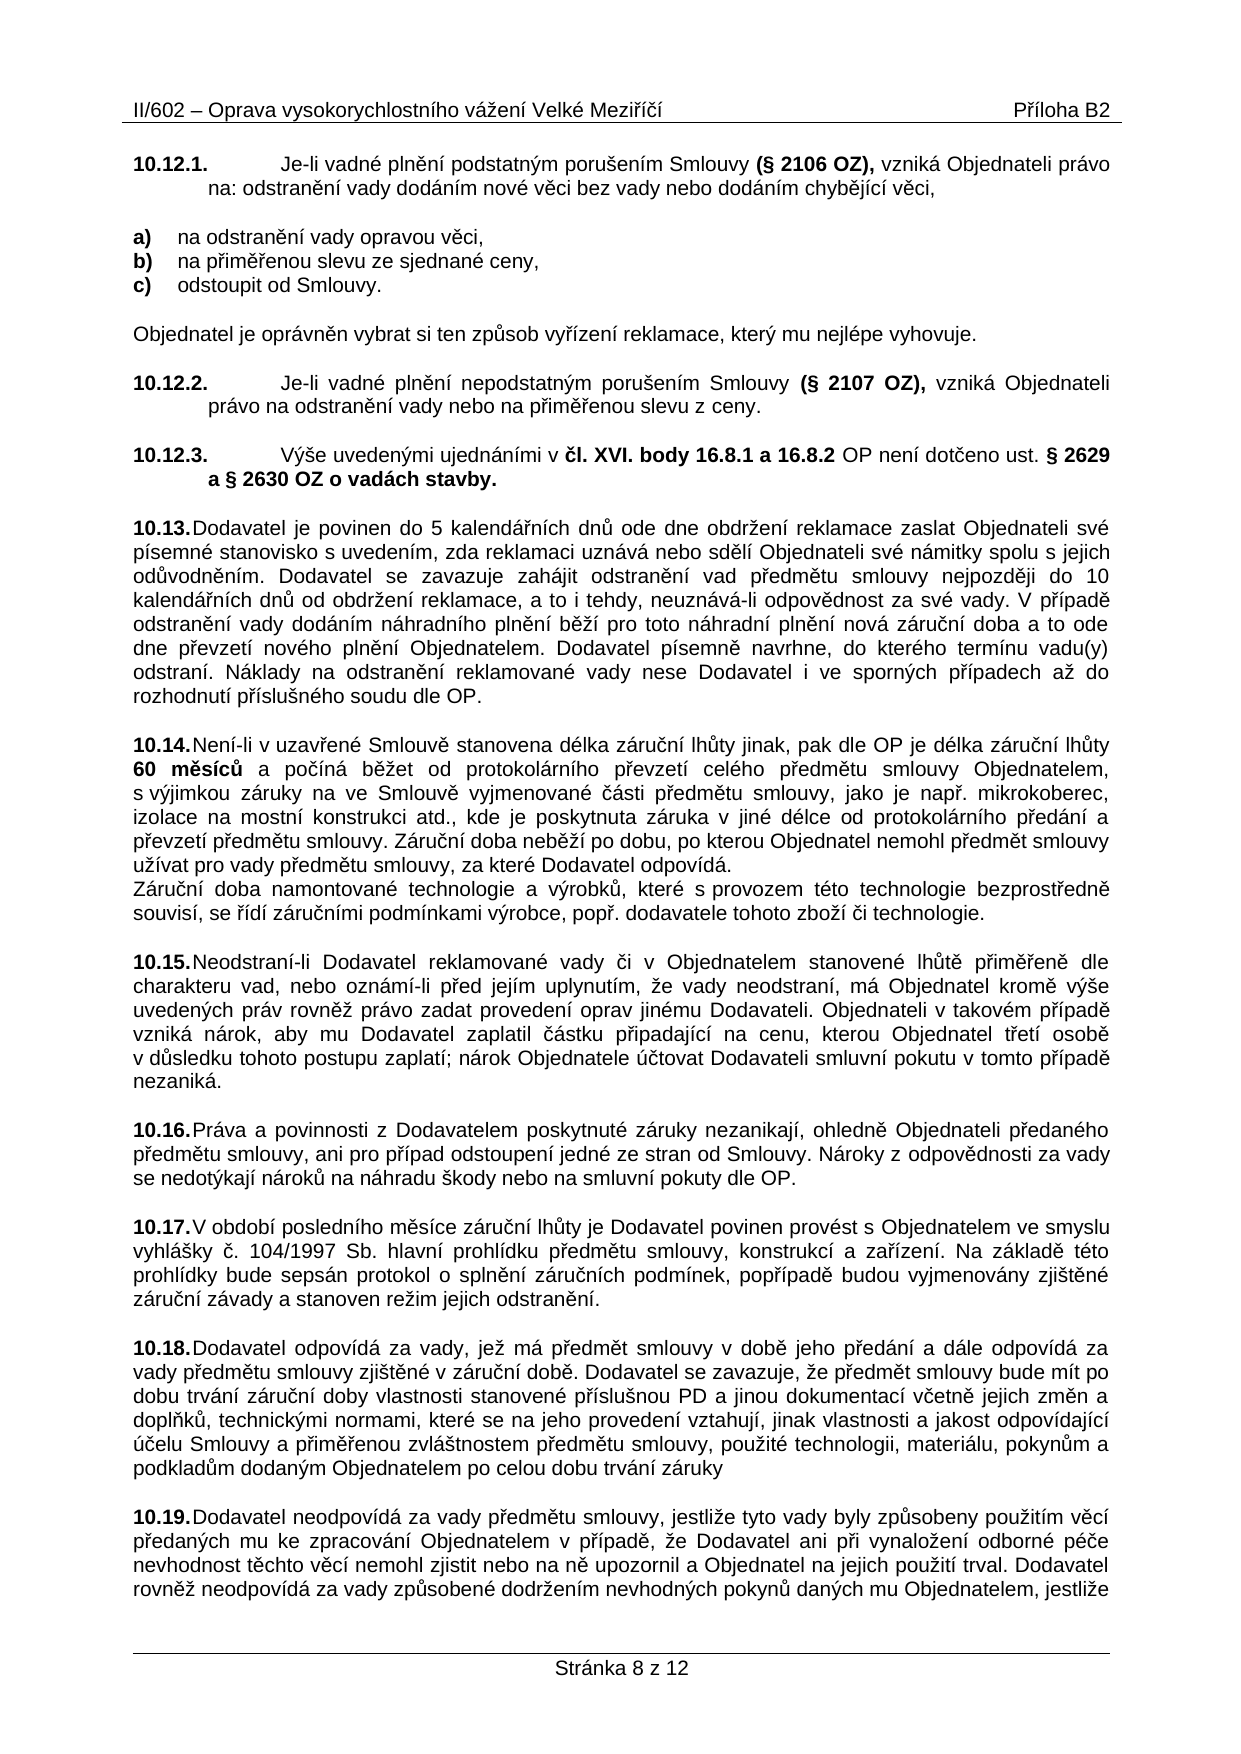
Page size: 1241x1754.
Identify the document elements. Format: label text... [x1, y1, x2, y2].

list Dodavatel je povinen do 5 kalendářních dnů ode dne obdržení reklamace zaslat Objednateli své písemné stanovisko s uvedením, zda reklamaci uznává nebo sdělí Objednateli své námitky spolu s jejich odůvodněním. Dodavatel se zavazuje zahájit odstranění vad předmětu smlouvy nejpozději do 10 kalendářních dnů od obdržení reklamace, a to i tehdy, neuznává-li odpovědnost za své vady. V případě odstranění vady dodáním náhradního plnění běží pro toto náhradní plnění nová záruční doba a to ode dne převzetí nového plnění Objednatelem. Dodavatel písemně navrhne, do kterého termínu vadu(y) odstraní. Náklady na odstranění reklamované vady nese Dodavatel i ve sporných případech až do rozhodnutí příslušného soudu dle OP. [133, 516, 1110, 708]
text Objednatel je oprávněn vybrat si ten způsob vyřízení reklamace, který mu nejlépe vyhovuje. [133, 321, 1110, 345]
text Záruční doba namontované technologie a výrobků, které s provozem této technologie bezprostředně souvisí, se řídí záručními podmínkami výrobce, popř. dodavatele tohoto zboží či technologie. [133, 877, 1110, 924]
list V období posledního měsíce záruční lhůty je Dodavatel povinen provést s Objednatelem ve smyslu vyhlášky č. 104/1997 Sb. hlavní prohlídku předmětu smlouvy, konstrukcí a zařízení. Na základě této prohlídky bude sepsán protokol o splnění záručních podmínek, popřípadě budou vyjmenovány zjištěné záruční závady a stanoven režim jejich odstranění. [133, 1215, 1110, 1311]
list Neodstraní-li Dodavatel reklamované vady či v Objednatelem stanovené lhůtě přiměřeně dle charakteru vad, nebo oznámí-li před jejím uplynutím, že vady neodstraní, má Objednatel kromě výše uvedených práv rovněž právo zadat provedení oprav jinému Dodavateli. Objednateli v takovém případě vzniká nárok, aby mu Dodavatel zaplatil částku připadající na cenu, kterou Objednatel třetí osobě v důsledku tohoto postupu zaplatí; nárok Objednatele účtovat Dodavateli smluvní pokutu v tomto případě nezaniká. [133, 949, 1110, 1093]
list Je-li vadné plnění nepodstatným porušením Smlouvy (§ 2107 OZ), vzniká Objednateli právo na odstranění vady nebo na přiměřenou slevu z ceny. [133, 370, 1110, 418]
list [133, 1505, 1110, 1601]
list Dodavatel odpovídá za vady, jež má předmět smlouvy v době jeho předání a dále odpovídá za vady předmětu smlouvy zjištěné v záruční době. Dodavatel se zavazuje, že předmět smlouvy bude mít po dobu trvání záruční doby vlastnosti stanovené příslušnou PD a jinou dokumentací včetně jejich změn a doplňků, technickými normami, které se na jeho provedení vztahují, jinak vlastnosti a jakost odpovídající účelu Smlouvy a přiměřenou zvláštnostem předmětu smlouvy, použité technologii, materiálu, pokynům a podkladům dodaným Objednatelem po celou dobu trvání záruky [133, 1336, 1110, 1480]
list na odstranění vady opravou věci, [133, 224, 1110, 248]
list na přiměřenou slevu ze sjednané ceny, [133, 248, 1110, 272]
list Není-li v uzavřené Smlouvě stanovena délka záruční lhůty jinak, pak dle OP je délka záruční lhůty 60 měsíců a počíná běžet od protokolárního převzetí celého předmětu smlouvy Objednatelem, s výjimkou záruky na ve Smlouvě vyjmenované části předmětu smlouvy, jako je např. mikrokoberec, izolace na mostní konstrukci atd., kde je poskytnuta záruka v jiné délce od protokolárního předání a převzetí předmětu smlouvy. Záruční doba neběží po dobu, po kterou Objednatel nemohl předmět smlouvy užívat pro vady předmětu smlouvy, za které Dodavatel odpovídá. [133, 733, 1110, 877]
list Je-li vadné plnění podstatným porušením Smlouvy (§ 2106 OZ), vzniká Objednateli právo na: odstranění vady dodáním nové věci bez vady nebo dodáním chybějící věci, [133, 152, 1110, 199]
list Práva a povinnosti z Dodavatelem poskytnuté záruky nezanikají, ohledně Objednateli předaného předmětu smlouvy, ani pro případ odstoupení jedné ze stran od Smlouvy. Nároky z odpovědnosti za vady se nedotýkají nároků na náhradu škody nebo na smluvní pokuty dle OP. [133, 1118, 1110, 1190]
list odstoupit od Smlouvy. [133, 272, 1110, 296]
list Výše uvedenými ujednáními v čl. XVI. body 16.8.1 a 16.8.2 OP není dotčeno ust. § 2629 a § 2630 OZ o vadách stavby. [133, 443, 1110, 491]
